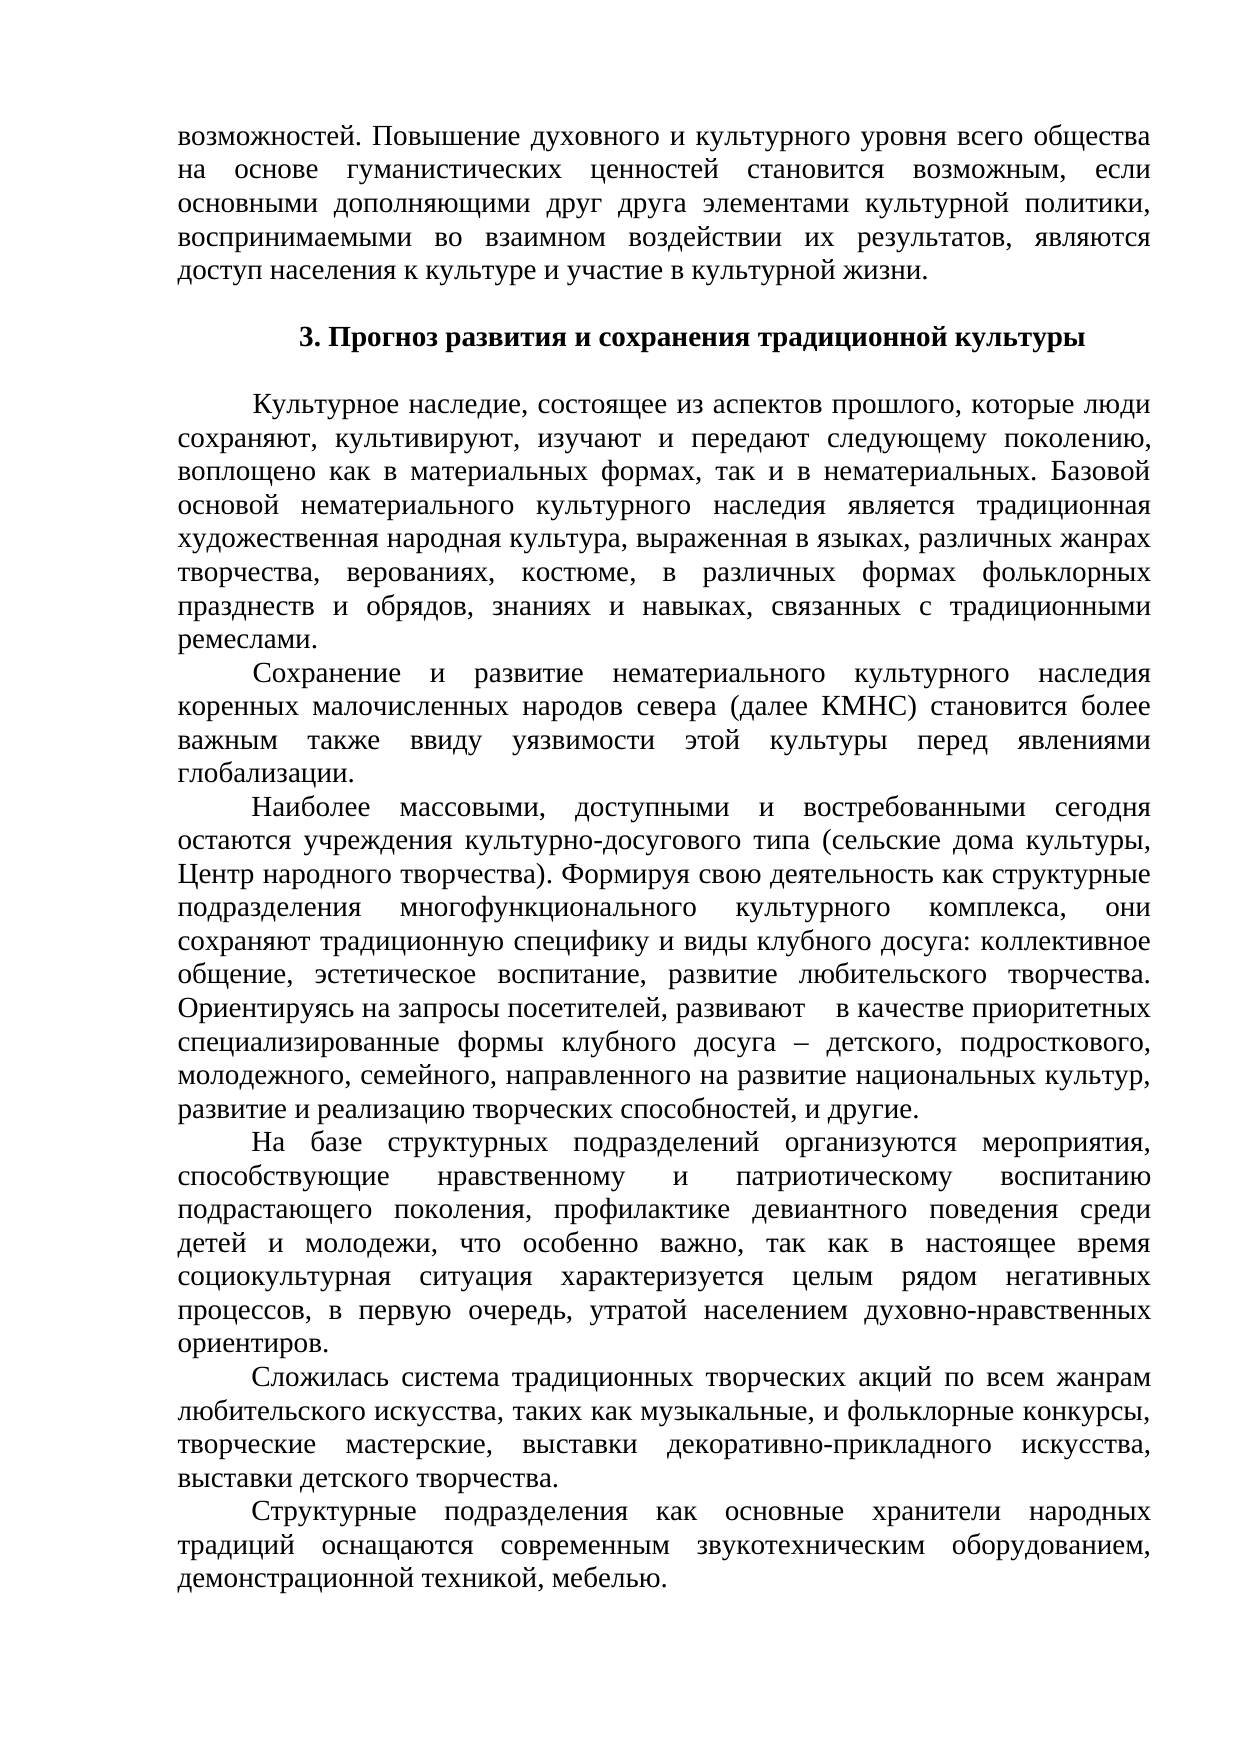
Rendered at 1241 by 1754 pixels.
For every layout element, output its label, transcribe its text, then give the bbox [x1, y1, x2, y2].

text Культурное наследие, состоящее из аспектов прошлого, которые люди сохраняют, культивируют, изучают и передают следующему поколению, воплощено как в материальных формах, так и в нематериальных. Базовой основой нематериального культурного наследия является традиционная художественная народная культура, выраженная в языках, различных жанрах творчества, верованиях, костюме, в различных формах фольклорных празднеств и обрядов, знаниях и навыках, связанных с традиционными ремеслами. [177, 386, 1152, 655]
text Сложилась система традиционных творческих акций по всем жанрам любительского искусства, таких как музыкальные, и фольклорные конкурсы, творческие мастерские, выставки декоративно-прикладного искусства, выставки детского творчества. [177, 1359, 1152, 1493]
text Структурные подразделения как основные хранители народных традиций оснащаются современным звукотехническим оборудованием, демонстрационной техникой, мебелью. [177, 1493, 1152, 1594]
text Сохранение и развитие нематериального культурного наследия коренных малочисленных народов севера (далее КМНС) становится более важным также ввиду уязвимости этой культуры перед явлениями глобализации. [177, 655, 1152, 789]
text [177, 118, 1152, 286]
text На базе структурных подразделений организуются мероприятия, способствующие нравственному и патриотическому воспитанию подрастающего поколения, профилактике девиантного поведения среди детей и молодежи, что особенно важно, так как в настоящее время социокультурная ситуация характеризуется целым рядом негативных процессов, в первую очередь, утратой населением духовно-нравственных ориентиров. [177, 1124, 1152, 1359]
text Наиболее массовыми, доступными и востребованными сегодня остаются учреждения культурно-досугового типа (сельские дома культуры, Центр народного творчества). Формируя свою деятельность как структурные подразделения многофункционального культурного комплекса, они сохраняют традиционную специфику и виды клубного досуга: коллективное общение, эстетическое воспитание, развитие любительского творчества. Ориентируясь на запросы посетителей, развивают в качестве приоритетных специализированные формы клубного досуга – детского, подросткового, молодежного, семейного, направленного на развитие национальных культур, развитие и реализацию творческих способностей, и другие. [177, 789, 1152, 1124]
text 3. Прогноз развития и сохранения традиционной культуры [177, 319, 1152, 353]
